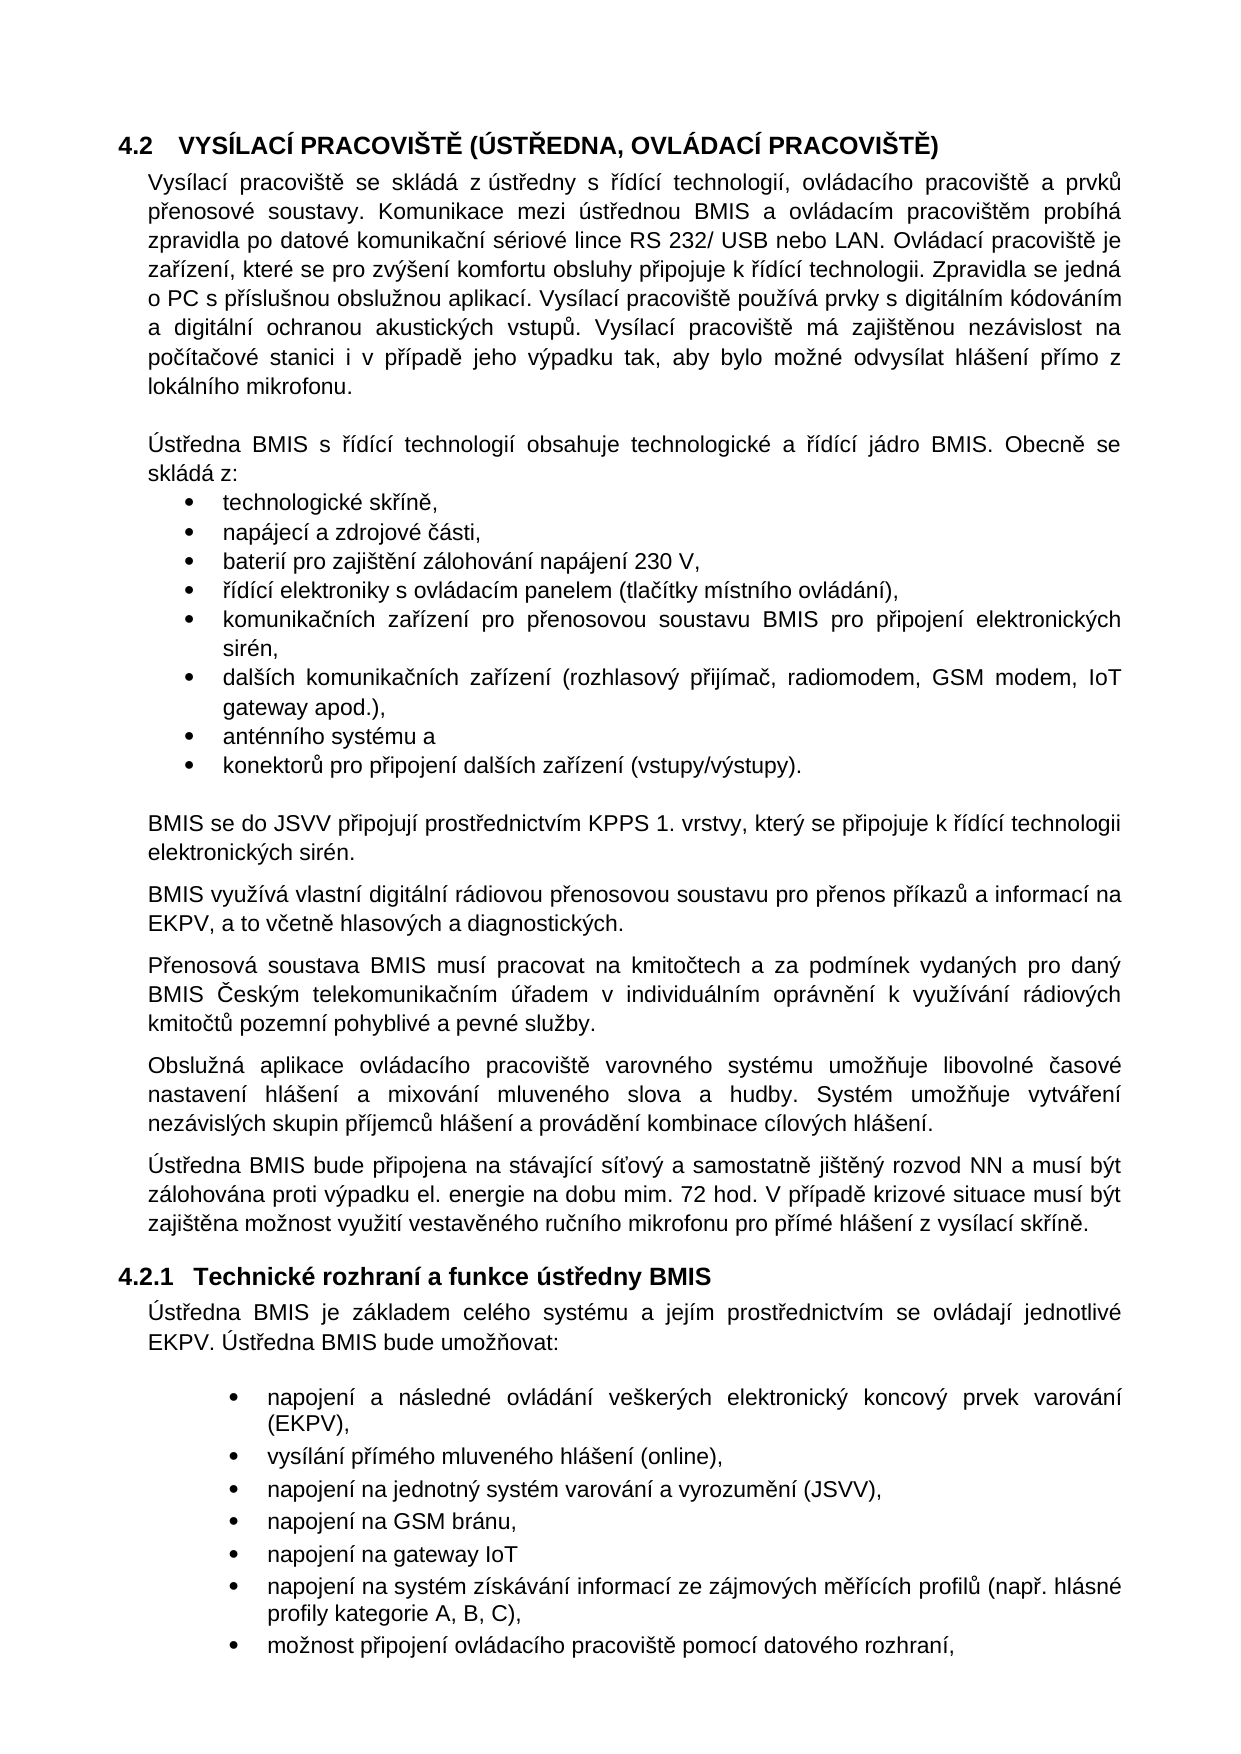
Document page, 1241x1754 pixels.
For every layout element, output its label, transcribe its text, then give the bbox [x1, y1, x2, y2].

text Vysílací pracoviště se skládá z ústředny s řídící technologií, ovládacího pracoviště a prvků přenosové soustavy. Komunikace mezi ústřednou BMIS a ovládacím pracovištěm probíhá zpravidla po datové komunikační sériové lince RS 232/ USB nebo LAN. Ovládací pracoviště je zařízení, které se pro zvýšení komfortu obsluhy připojuje k řídící technologii. Zpravidla se jedná o PC s příslušnou obslužnou aplikací. Vysílací pracoviště používá prvky s digitálním kódováním a digitální ochranou akustických vstupů. Vysílací pracoviště má zajištěnou nezávislost na počítačové stanici i v případě jeho výpadku tak, aby bylo možné odvysílat hlášení přímo z lokálního mikrofonu. [148, 166, 1122, 399]
text Obslužná aplikace ovládacího pracoviště varovného systému umožňuje libovolné časové nastavení hlášení a mixování mluveného slova a hudby. Systém umožňuje vytváření nezávislých skupin příjemců hlášení a provádění kombinace cílových hlášení. [148, 1049, 1122, 1136]
list Technické rozhraní a funkce ústředny BMIS [118, 1261, 1122, 1290]
list vysílání přímého mluveného hlášení (online), [229, 1443, 1122, 1469]
list možnost připojení ovládacího pracoviště pomocí datového rozhraní, [229, 1632, 1122, 1659]
text Ústředna BMIS bude připojena na stávající síťový a samostatně jištěný rozvod NN a musí být zálohována proti výpadku el. energie na dobu mim. 72 hod. V případě krizové situace musí být zajištěna možnost využití vestavěného ručního mikrofonu pro přímé hlášení z vysílací skříně. [148, 1149, 1122, 1236]
list komunikačních zařízení pro přenosovou soustavu BMIS pro připojení elektronických sirén, [185, 603, 1122, 661]
list napájecí a zdrojové části, [185, 516, 1122, 545]
text Ústředna BMIS s řídící technologií obsahuje technologické a řídící jádro BMIS. Obecně se skládá z: [148, 428, 1122, 486]
text BMIS využívá vlastní digitální rádiovou přenosovou soustavu pro přenos příkazů a informací na EKPV, a to včetně hlasových a diagnostických. [148, 878, 1122, 936]
list napojení na systém získávání informací ze zájmových měřících profilů (např. hlásné profily kategorie A, B, C), [229, 1573, 1122, 1626]
text Přenosová soustava BMIS musí pracovat na kmitočtech a za podmínek vydaných pro daný BMIS Českým telekomunikačním úřadem v individuálním oprávnění k využívání rádiových kmitočtů pozemní pohyblivé a pevné služby. [148, 949, 1122, 1036]
list Vysílací pracoviště (ústředna, ovládací pracoviště) [118, 131, 1122, 159]
list dalších komunikačních zařízení (rozhlasový přijímač, radiomodem, GSM modem, IoT gateway apod.), [185, 661, 1122, 720]
list napojení na gateway IoT [229, 1541, 1122, 1567]
list baterií pro zajištění zálohování napájení 230 V, [185, 545, 1122, 574]
text BMIS se do JSVV připojují prostřednictvím KPPS 1. vrstvy, který se připojuje k řídící technologii elektronických sirén. [148, 807, 1122, 866]
list konektorů pro připojení dalších zařízení (vstupy/výstupy). [185, 749, 1122, 778]
list napojení a následné ovládání veškerých elektronický koncový prvek varování (EKPV), [229, 1384, 1122, 1437]
list řídící elektroniky s ovládacím panelem (tlačítky místního ovládání), [185, 574, 1122, 603]
list technologické skříně, [185, 486, 1122, 516]
text Ústředna BMIS je základem celého systému a jejím prostřednictvím se ovládají jednotlivé EKPV. Ústředna BMIS bude umožňovat: [148, 1296, 1122, 1355]
list napojení na GSM bránu, [229, 1508, 1122, 1534]
list anténního systému a [185, 720, 1122, 749]
list napojení na jednotný systém varování a vyrozumění (JSVV), [229, 1476, 1122, 1502]
